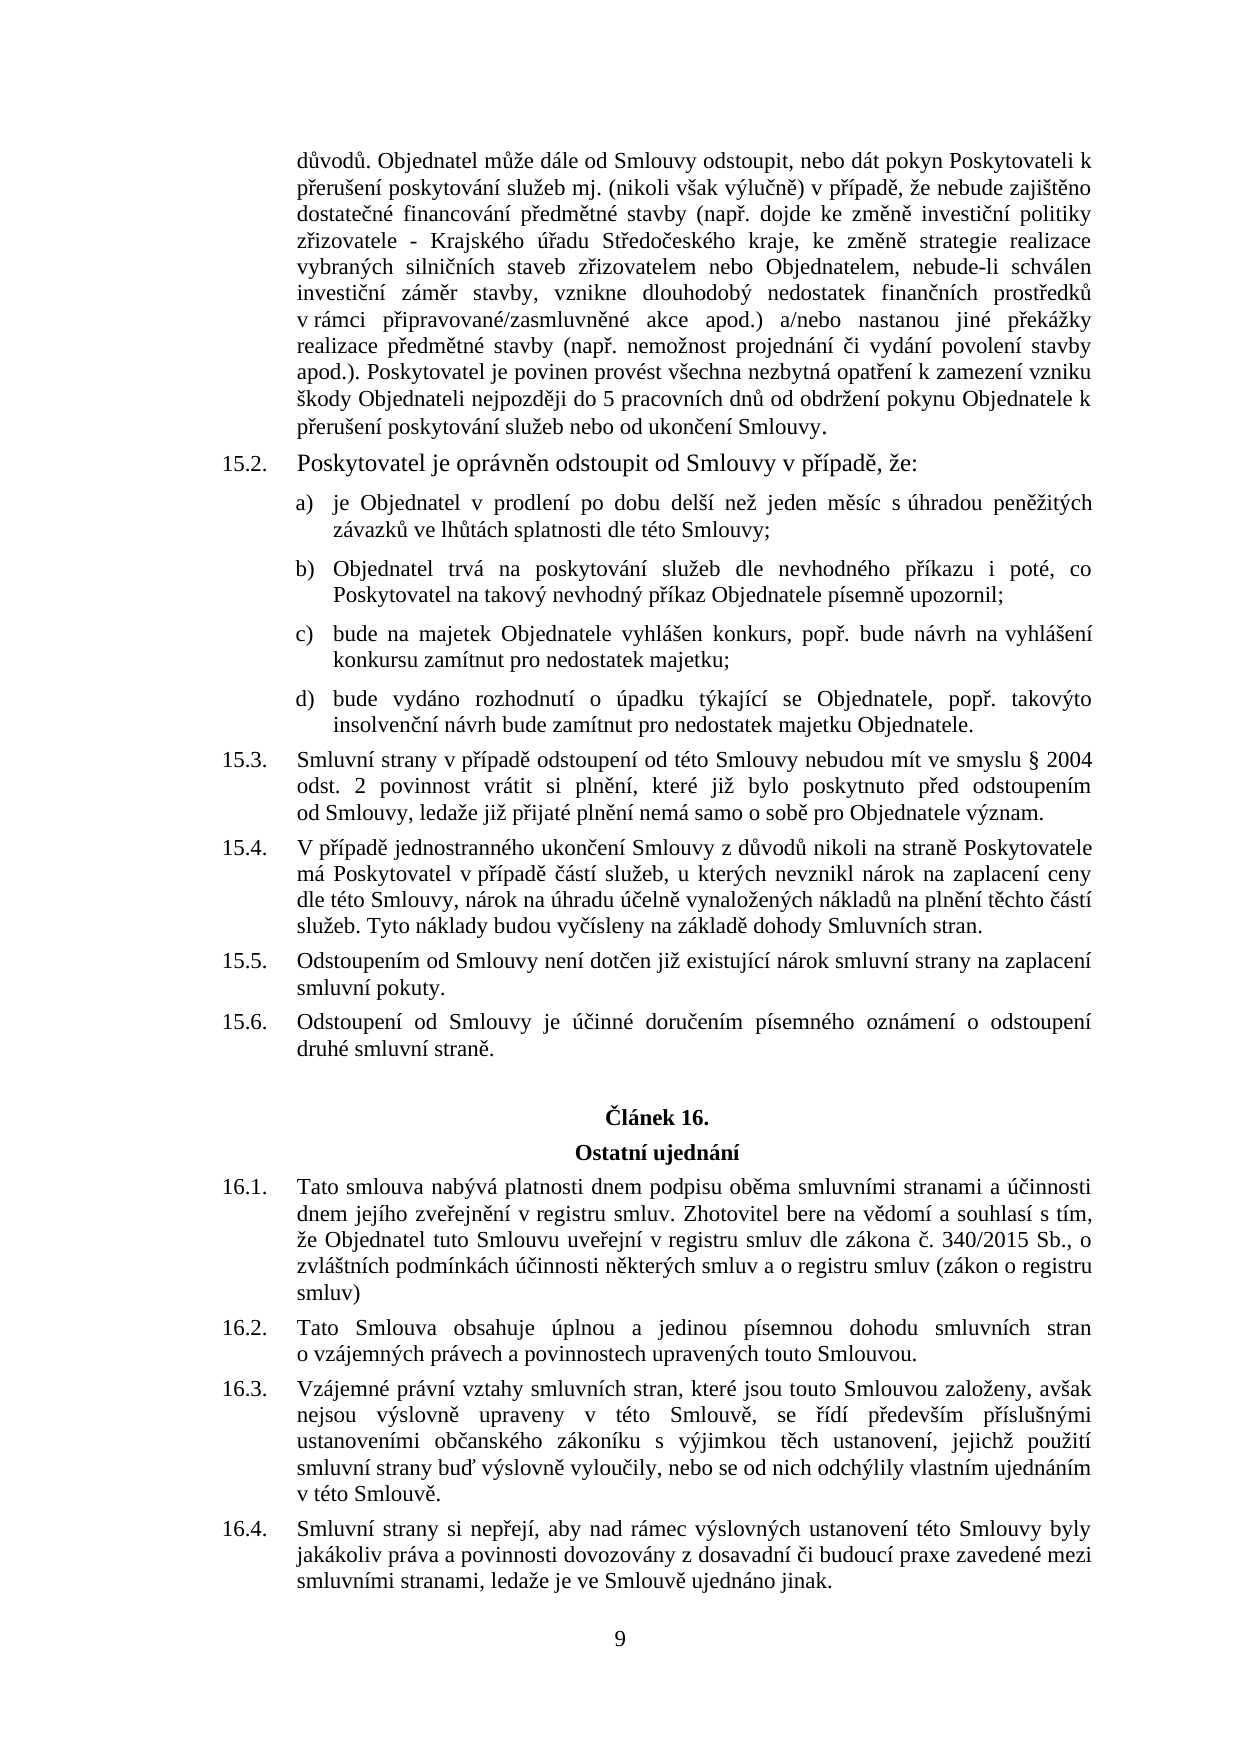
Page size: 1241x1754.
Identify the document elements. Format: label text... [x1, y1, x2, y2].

list Smluvní strany v případě odstoupení od této Smlouvy nebudou mít ve smyslu § 2004 odst. 2 povinnost vrátit si plnění, které již bylo poskytnuto před odstoupením od Smlouvy, ledaže již přijaté plnění nemá samo o sobě pro Objednatele význam. [222, 746, 1093, 825]
list Poskytovatel je oprávněn odstoupit od Smlouvy v případě, že: [222, 448, 1093, 477]
list Odstoupení od Smlouvy je účinné doručením písemného oznámení o odstoupení druhé smluvní straně. [222, 1008, 1093, 1061]
list Tato Smlouva obsahuje úplnou a jedinou písemnou dohodu smluvních stran o vzájemných právech a povinnostech upravených touto Smlouvou. [222, 1313, 1093, 1366]
list Objednatel trvá na poskytování služeb dle nevhodného příkazu i poté, co Poskytovatel na takový nevhodný příkaz Objednatele písemně upozornil; [295, 555, 1093, 607]
list Smluvní strany si nepřejí, aby nad rámec výslovných ustanovení této Smlouvy byly jakákoliv práva a povinnosti dovozovány z dosavadní či budoucí praxe zavedené mezi smluvními stranami, ledaže je ve Smlouvě ujednáno jinak. [222, 1515, 1093, 1594]
list Tato smlouva nabývá platnosti dnem podpisu oběma smluvními stranami a účinnosti dnem jejího zveřejnění v registru smluv. Zhotovitel bere na vědomí a souhlasí s tím, že Objednatel tuto Smlouvu uveřejní v registru smluv dle zákona č. 340/2015 Sb., o zvláštních podmínkách účinnosti některých smluv a o registru smluv (zákon o registru smluv) [222, 1173, 1093, 1305]
list V případě jednostranného ukončení Smlouvy z důvodů nikoli na straně Poskytovatele má Poskytovatel v případě částí služeb, u kterých nevznikl nárok na zaplacení ceny dle této Smlouvy, nárok na úhradu účelně vynaložených nákladů na plnění těchto částí služeb. Tyto náklady budou vyčísleny na základě dohody Smluvních stran. [222, 833, 1093, 939]
list bude na majetek Objednatele vyhlášen konkurs, popř. bude návrh na vyhlášení konkursu zamítnut pro nedostatek majetku; [295, 620, 1093, 673]
list Odstoupením od Smlouvy není dotčen již existující nárok smluvní strany na zaplacení smluvní pokuty. [222, 947, 1093, 1000]
list je Objednatel v prodlení po dobu delší než jeden měsíc s úhradou peněžitých závazků ve lhůtách splatnosti dle této Smlouvy; [295, 489, 1093, 542]
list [222, 148, 1093, 440]
text Ostatní ujednání [221, 1139, 1093, 1165]
list Vzájemné právní vztahy smluvních stran, které jsou touto Smlouvou založeny, avšak nejsou výslovně upraveny v této Smlouvě, se řídí především příslušnými ustanoveními občanského zákoníku s výjimkou těch ustanovení, jejichž použití smluvní strany buď výslovně vyloučily, nebo se od nich odchýlily vlastním ujednáním v této Smlouvě. [222, 1374, 1093, 1506]
list bude vydáno rozhodnutí o úpadku týkající se Objednatele, popř. takovýto insolvenční návrh bude zamítnut pro nedostatek majetku Objednatele. [295, 685, 1093, 738]
